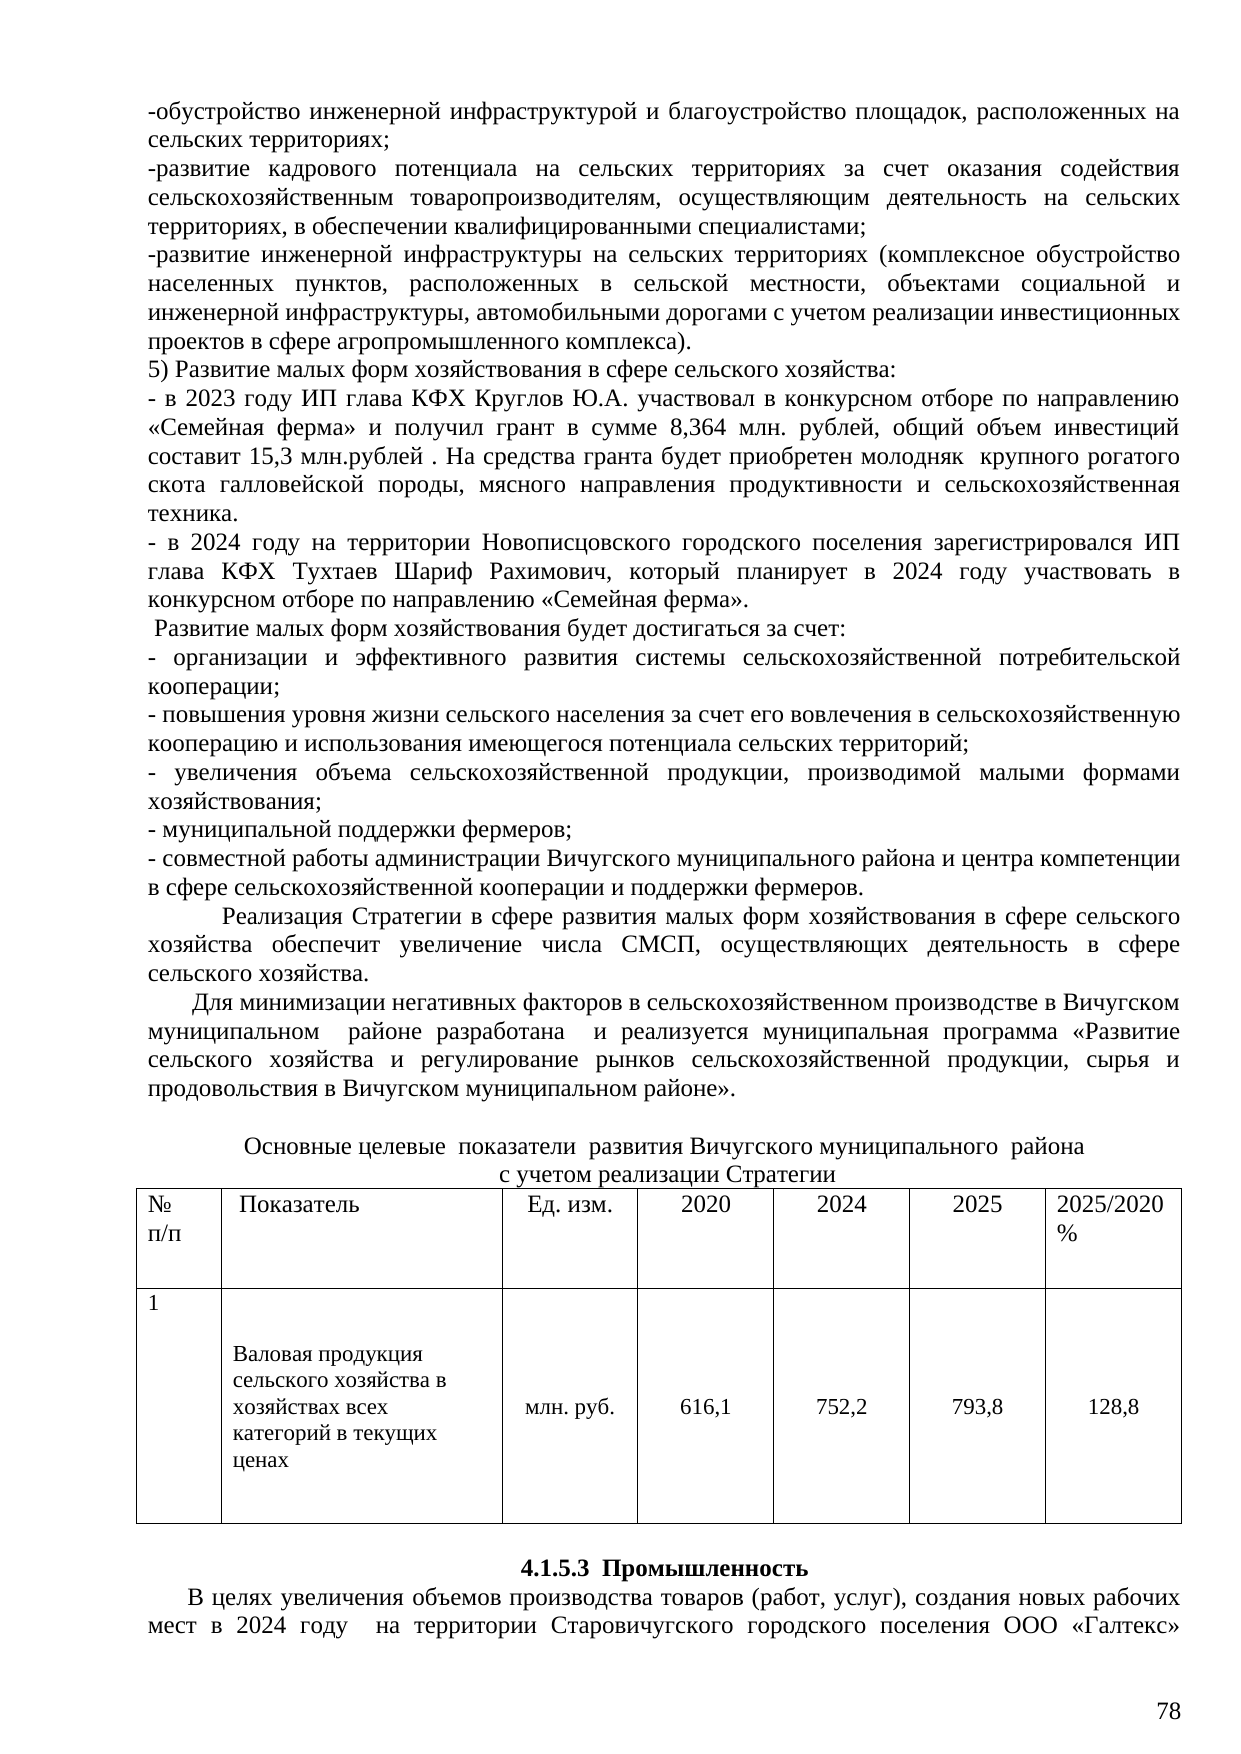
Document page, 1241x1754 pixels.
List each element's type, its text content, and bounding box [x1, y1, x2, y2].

text Реализация Стратегии в сфере развития малых форм хозяйствования в сфере сельского хозяйства обеспечит увеличение числа СМСП, осуществляющих деятельность в сфере сельского хозяйства. [148, 901, 1181, 987]
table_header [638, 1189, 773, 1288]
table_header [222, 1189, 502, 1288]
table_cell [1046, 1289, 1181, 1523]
text 4.1.5.3 Промышленность [148, 1553, 1181, 1582]
text - совместной работы администрации Вичугского муниципального района и центра компетенции в сфере сельскохозяйственной кооперации и поддержки фермеров. [148, 843, 1181, 901]
text -развитие кадрового потенциала на сельских территориях за счет оказания содействия сельскохозяйственным товаропроизводителям, осуществляющим деятельность на сельских территориях, в обеспечении квалифицированными специалистами; [148, 153, 1181, 239]
text -обустройство инженерной инфраструктурой и благоустройство площадок, расположенных на сельских территориях; [148, 96, 1181, 153]
text - в 2024 году на территории Новописцовского городского поселения зарегистрировался ИП глава КФХ Тухтаев Шариф Рахимович, который планирует в 2024 году участвовать в конкурсном отборе по направлению «Семейная ферма». [148, 527, 1181, 613]
text Для минимизации негативных факторов в сельскохозяйственном производстве в Вичугском муниципальном районе разработана и реализуется муниципальная программа «Развитие сельского хозяйства и регулирование рынков сельскохозяйственной продукции, сырья и продовольствия в Вичугском муниципальном районе». [148, 987, 1181, 1102]
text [148, 1582, 1181, 1639]
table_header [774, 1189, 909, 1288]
text - увеличения объема сельскохозяйственной продукции, производимой малыми формами хозяйствования; [148, 757, 1181, 814]
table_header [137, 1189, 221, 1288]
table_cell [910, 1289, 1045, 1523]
text - организации и эффективного развития системы сельскохозяйственной потребительской кооперации; [148, 642, 1181, 699]
text Основные целевые показатели развития Вичугского муниципального района [148, 1131, 1181, 1159]
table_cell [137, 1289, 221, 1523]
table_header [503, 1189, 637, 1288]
text - муниципальной поддержки фермеров; [148, 814, 1181, 843]
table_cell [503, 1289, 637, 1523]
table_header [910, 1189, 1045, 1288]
text - в 2023 году ИП глава КФХ Круглов Ю.А. участвовал в конкурсном отборе по направлению «Семейная ферма» и получил грант в сумме 8,364 млн. рублей, общий объем инвестиций составит 15,3 млн.рублей . На средства гранта будет приобретен молодняк крупного рогатого скота галловейской породы, мясного направления продуктивности и сельскохозяйственная техника. [148, 383, 1181, 527]
text с учетом реализации Стратегии [148, 1159, 1181, 1188]
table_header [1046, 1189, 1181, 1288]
text Развитие малых форм хозяйствования будет достигаться за счет: [148, 613, 1181, 642]
text - повышения уровня жизни сельского населения за счет его вовлечения в сельскохозяйственную кооперацию и использования имеющегося потенциала сельских территорий; [148, 699, 1181, 757]
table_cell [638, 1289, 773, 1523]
text -развитие инженерной инфраструктуры на сельских территориях (комплексное обустройство населенных пунктов, расположенных в сельской местности, объектами социальной и инженерной инфраструктуры, автомобильными дорогами с учетом реализации инвестиционных проектов в сфере агропромышленного комплекса). [148, 239, 1181, 354]
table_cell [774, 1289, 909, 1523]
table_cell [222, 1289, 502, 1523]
text 5) Развитие малых форм хозяйствования в сфере сельского хозяйства: [148, 354, 1181, 383]
